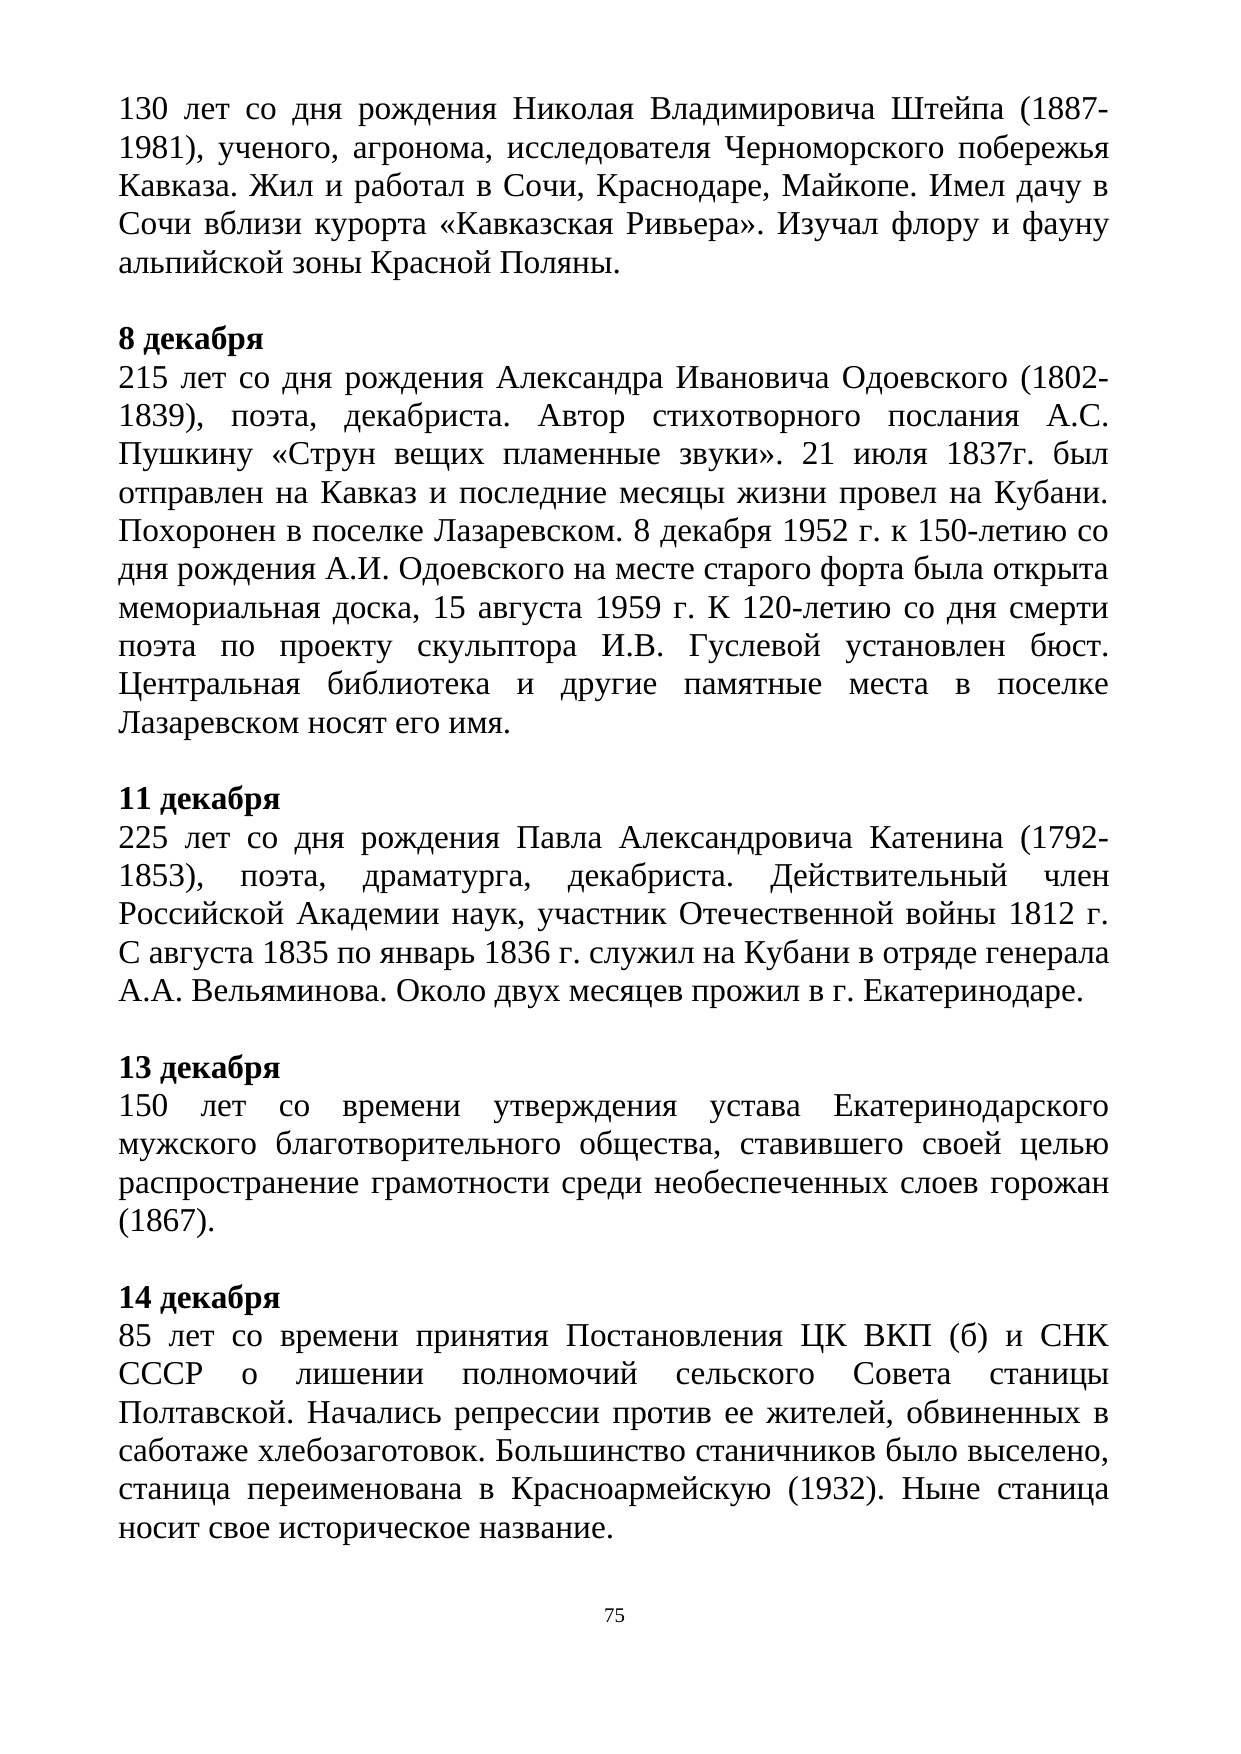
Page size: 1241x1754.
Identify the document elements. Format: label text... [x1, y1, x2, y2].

text 215 лет со дня рождения Александра Ивановича Одоевского (1802-1839), поэта, декабриста. Автор стихотворного послания А.С. Пушкину «Струн вещих пламенные звуки». 21 июля 1837г. был отправлен на Кавказ и последние месяцы жизни провел на Кубани. Похоронен в поселке Лазаревском. 8 декабря . к 150-летию со дня рождения А.И. Одоевского на месте старого форта была открыта мемориальная доска, 15 августа . К 120-летию со дня смерти поэта по проекту скульптора И.В. Гуслевой установлен бюст. Центральная библиотека и другие памятные места в поселке Лазаревском носят его имя. [118, 357, 1110, 740]
text 85 лет со времени принятия Постановления ЦК ВКП (б) и СНК СССР о лишении полномочий сельского Совета станицы Полтавской. Начались репрессии против ее жителей, обвиненных в саботаже хлебозаготовок. Большинство станичников было выселено, станица переименована в Красноармейскую (1932). Ныне станица носит свое историческое название. [118, 1315, 1110, 1545]
text 13 декабря [118, 1047, 1110, 1085]
text 11 декабря [118, 779, 1110, 817]
text 130 лет со дня рождения Николая Владимировича Штейпа (1887-1981), ученого, агронома, исследователя Черноморского побережья Кавказа. Жил и работал в Сочи, Краснодаре, Майкопе. Имел дачу в Сочи вблизи курорта «Кавказская Ривьера». Изучал флору и фауну альпийской зоны Красной Поляны. [118, 89, 1110, 280]
text 8 декабря [118, 319, 1136, 357]
text 14 декабря [118, 1277, 1110, 1315]
text 150 лет со времени утверждения устава Екатеринодарского мужского благотворительного общества, ставившего своей целью распространение грамотности среди необеспеченных слоев горожан (1867). [118, 1085, 1110, 1239]
text 225 лет со дня рождения Павла Александровича Катенина (1792-1853), поэта, драматурга, декабриста. Действительный член Российской Академии наук, участник Отечественной войны . С августа 1835 по январь . служил на Кубани в отряде генерала А.А. Вельяминова. Около двух месяцев прожил в г. Екатеринодаре. [118, 817, 1110, 1009]
